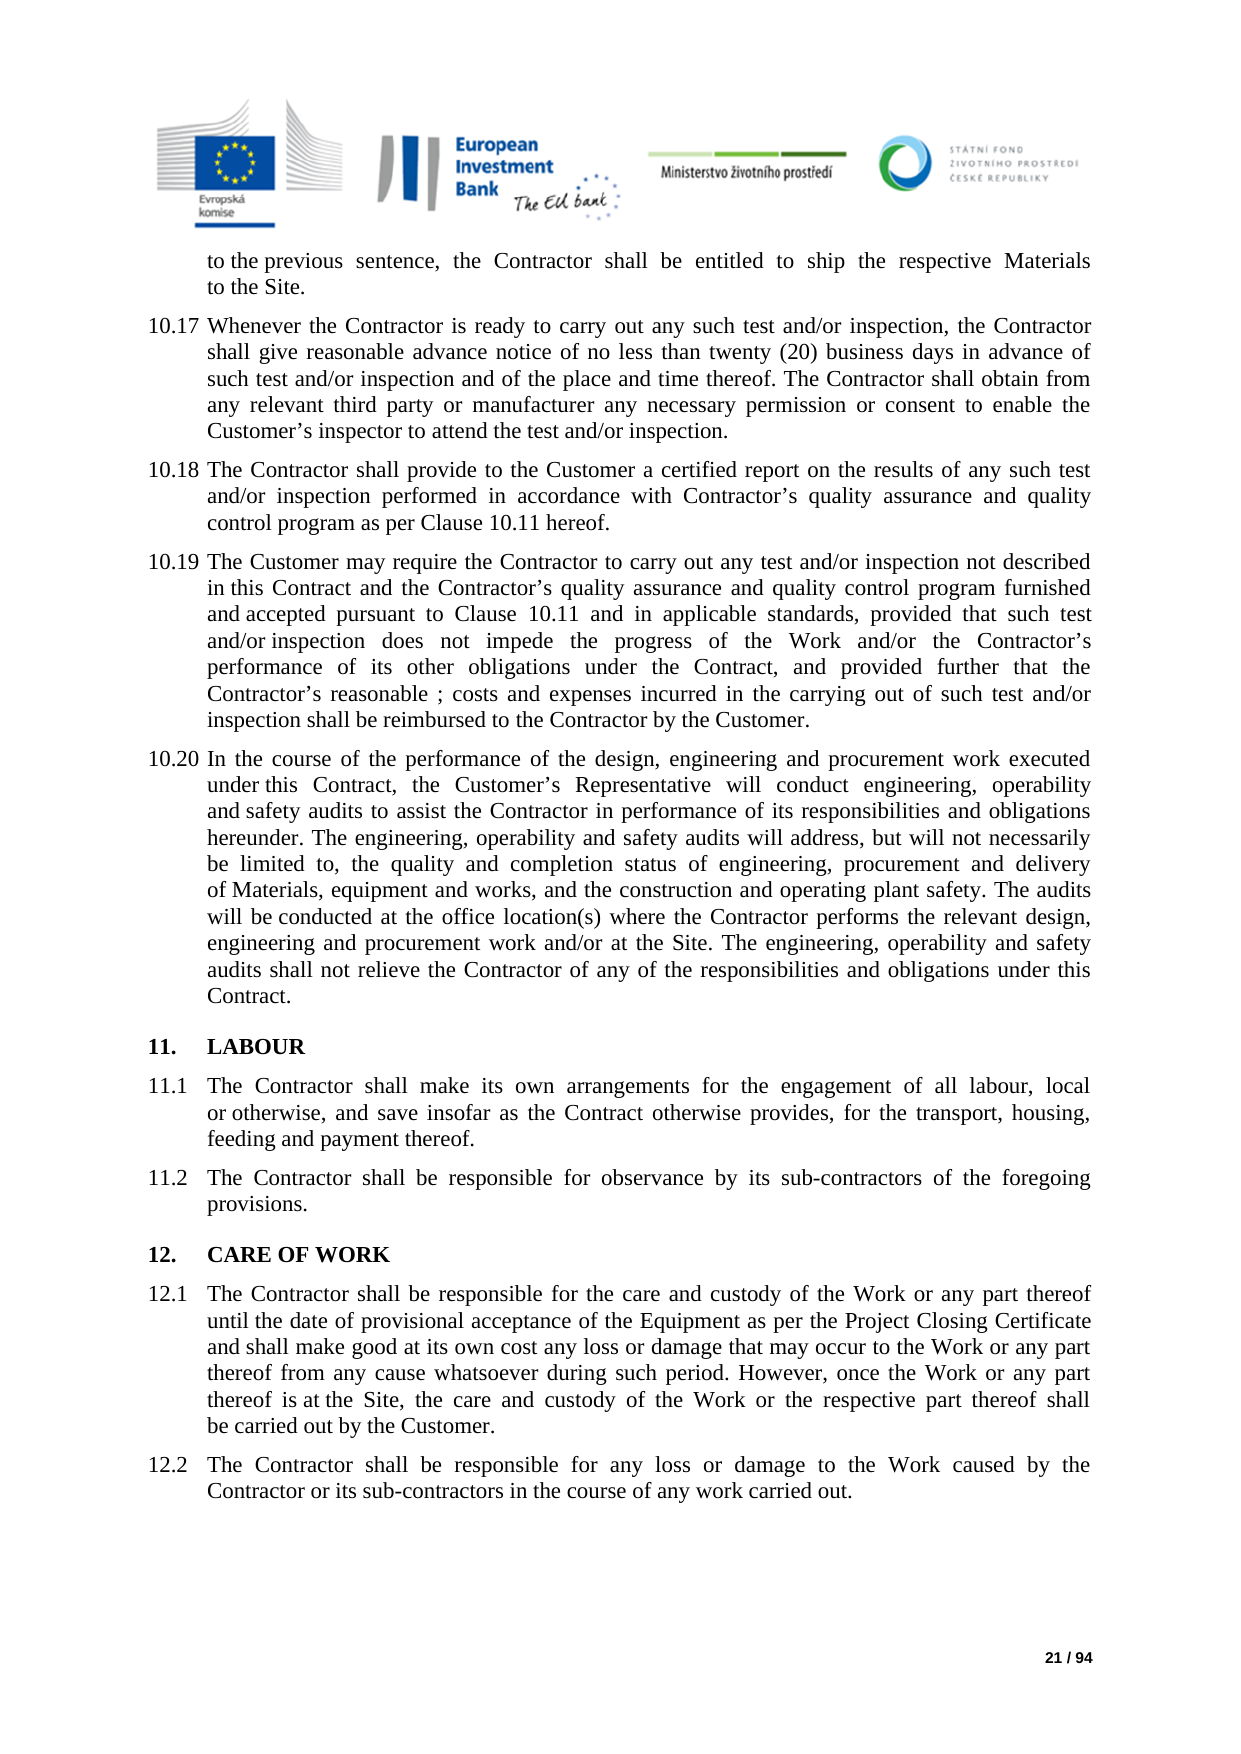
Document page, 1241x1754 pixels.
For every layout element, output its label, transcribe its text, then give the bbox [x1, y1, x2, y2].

text The Contractor shall be responsible for observance by its sub-contractors of the foregoing provisions. [148, 1164, 1092, 1216]
text The Contractor shall be responsible for the care and custody of the Work or any part thereof until the date of provisional acceptance of the Equipment as per the Project Closing Certificate and shall make good at its own cost any loss or damage that may occur to the Work or any part thereof from any cause whatsoever during such period. However, once the Work or any part thereof is at the Site, the care and custody of the Work or the respective part thereof shall be carried out by the Customer. [148, 1280, 1092, 1438]
text The Contractor shall provide to the Customer a certified report on the results of any such test and/or inspection performed in accordance with Contractor’s quality assurance and quality control program as per Clause 10.11 hereof. [148, 456, 1092, 535]
text The Contractor shall make its own arrangements for the engagement of all labour, local or otherwise, and save insofar as the Contract otherwise provides, for the transport, housing, feeding and payment thereof. [148, 1072, 1092, 1151]
text In the course of the performance of the design, engineering and procurement work executed under this Contract, the Customer’s Representative will conduct engineering, operability and safety audits to assist the Contractor in performance of its responsibilities and obligations hereunder. The engineering, operability and safety audits will address, but will not necessarily be limited to, the quality and completion status of engineering, procurement and delivery of Materials, equipment and works, and the construction and operating plant safety. The audits will be conducted at the office location(s) where the Contractor performs the relevant design, engineering and procurement work and/or at the Site. The engineering, operability and safety audits shall not relieve the Contractor of any of the responsibilities and obligations under this Contract. [148, 745, 1092, 1008]
text The Contractor shall be responsible for any loss or damage to the Work caused by the Contractor or its sub-contractors in the course of any work carried out. [148, 1451, 1092, 1504]
text CARE OF WORK [148, 1241, 1092, 1268]
text The Customer may require the Contractor to carry out any test and/or inspection not described in this Contract and the Contractor’s quality assurance and quality control program furnished and accepted pursuant to Clause 10.11 and in applicable standards, provided that such test and/or inspection does not impede the progress of the Work and/or the Contractor’s performance of its other obligations under the Contract, and provided further that the Contractor’s reasonable ; costs and expenses incurred in the carrying out of such test and/or inspection shall be reimbursed to the Contractor by the Customer. [148, 548, 1092, 732]
text Whenever the Contractor is ready to carry out any such test and/or inspection, the Contractor shall give reasonable advance notice of no less than twenty (20) business days in advance of such test and/or inspection and of the place and time thereof. The Contractor shall obtain from any relevant third party or manufacturer any necessary permission or consent to enable the Customer’s inspector to attend the test and/or inspection. [148, 312, 1092, 444]
text LABOUR [148, 1033, 1092, 1060]
picture [147, 87, 1093, 235]
